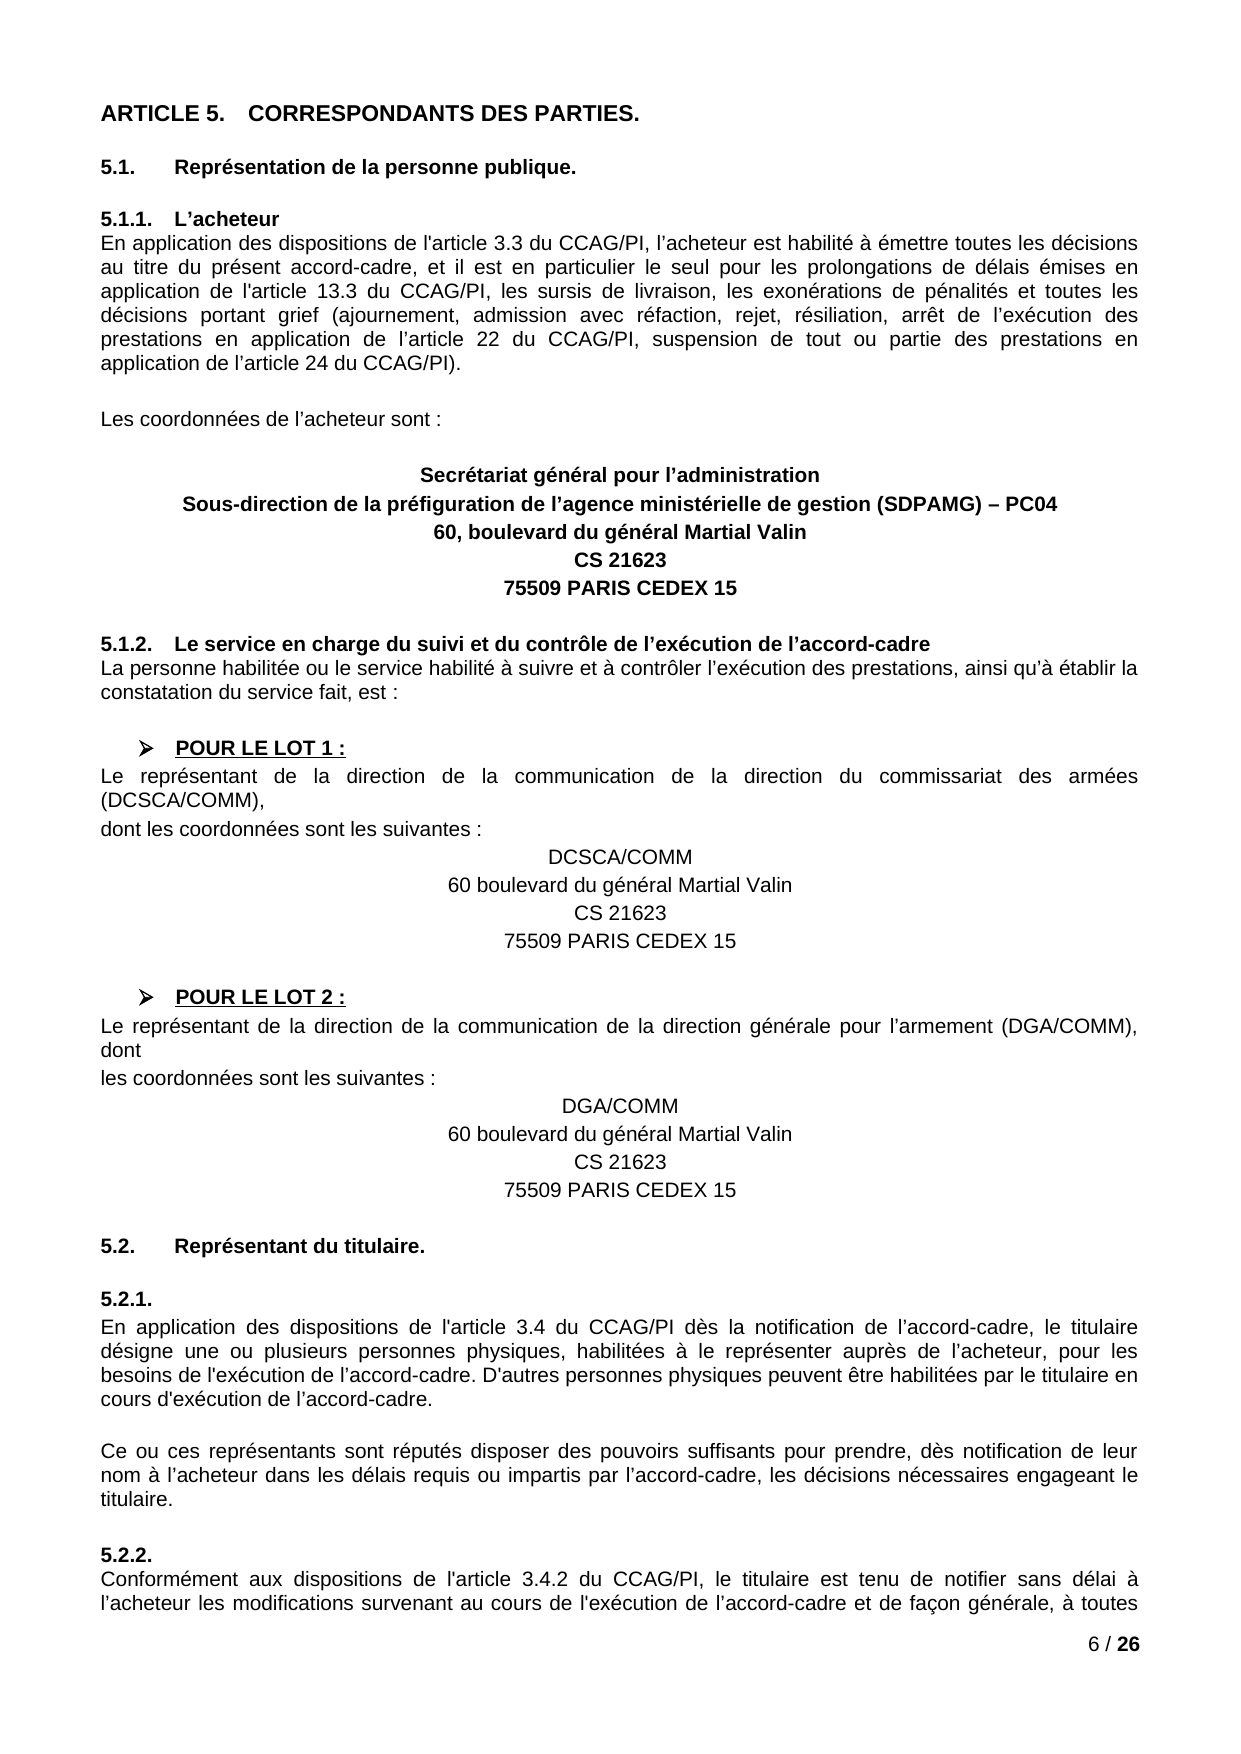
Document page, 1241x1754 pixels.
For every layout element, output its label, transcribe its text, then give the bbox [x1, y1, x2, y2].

text DGA/COMM [100, 1094, 1140, 1118]
text Sous-direction de la préfiguration de l’agence ministérielle de gestion (SDPAMG) – PC04 [100, 491, 1140, 515]
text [100, 1567, 1140, 1614]
text CS 21623 [100, 1150, 1140, 1174]
text 75509 PARIS CEDEX 15 [100, 1178, 1140, 1202]
subtitle CORRESPONDANTS DES PARTIES. [100, 100, 1140, 127]
list POUR LE LOT 1 : [138, 736, 1140, 760]
text CS 21623 [100, 901, 1140, 925]
text dont les coordonnées sont les suivantes : [100, 816, 1140, 840]
subtitle Représentation de la personne publique. [100, 155, 1140, 179]
subtitle En application des dispositions de l'article 3.4 du CCAG/PI dès la notification de l’accord-cadre, le titulaire désigne une ou plusieurs personnes physiques, habilitées à le représenter auprès de l’acheteur, pour les besoins de l'exécution de l’accord-cadre. D'autres personnes physiques peuvent être habilitées par le titulaire en cours d'exécution de l’accord-cadre. [100, 1314, 1140, 1410]
text Le représentant de la direction de la communication de la direction du commissariat des armées (DCSCA/COMM), [100, 764, 1140, 812]
text les coordonnées sont les suivantes : [100, 1066, 1140, 1089]
text 75509 PARIS CEDEX 15 [100, 929, 1140, 953]
text Ce ou ces représentants sont réputés disposer des pouvoirs suffisants pour prendre, dès notification de leur nom à l’acheteur dans les délais requis ou impartis par l’accord-cadre, les décisions nécessaires engageant le titulaire. [100, 1438, 1140, 1510]
text DCSCA/COMM [100, 844, 1140, 868]
text En application des dispositions de l'article 3.3 du CCAG/PI, l’acheteur est habilité à émettre toutes les décisions au titre du présent accord-cadre, et il est en particulier le seul pour les prolongations de délais émises en application de l'article 13.3 du CCAG/PI, les sursis de livraison, les exonérations de pénalités et toutes les décisions portant grief (ajournement, admission avec réfaction, rejet, résiliation, arrêt de l’exécution des prestations en application de l’article 22 du CCAG/PI, suspension de tout ou partie des prestations en application de l’article 24 du CCAG/PI). [100, 231, 1140, 375]
text 75509 PARIS CEDEX 15 [100, 576, 1140, 600]
text Les coordonnées de l’acheteur sont : [100, 407, 1140, 431]
text Le représentant de la direction de la communication de la direction générale pour l’armement (DGA/COMM), dont [100, 1013, 1140, 1061]
text 60 boulevard du général Martial Valin [100, 873, 1140, 897]
list POUR LE LOT 2 : [138, 985, 1140, 1009]
text 60, boulevard du général Martial Valin [100, 519, 1140, 543]
text 60 boulevard du général Martial Valin [100, 1122, 1140, 1146]
subtitle L’acheteur [100, 207, 1140, 231]
text CS 21623 [100, 548, 1140, 572]
text La personne habilitée ou le service habilité à suivre et à contrôler l’exécution des prestations, ainsi qu’à établir la constatation du service fait, est : [100, 656, 1140, 704]
subtitle Représentant du titulaire. [100, 1234, 1140, 1258]
subtitle Le service en charge du suivi et du contrôle de l’exécution de l’accord-cadre [100, 632, 1140, 656]
text Secrétariat général pour l’administration [100, 463, 1140, 487]
